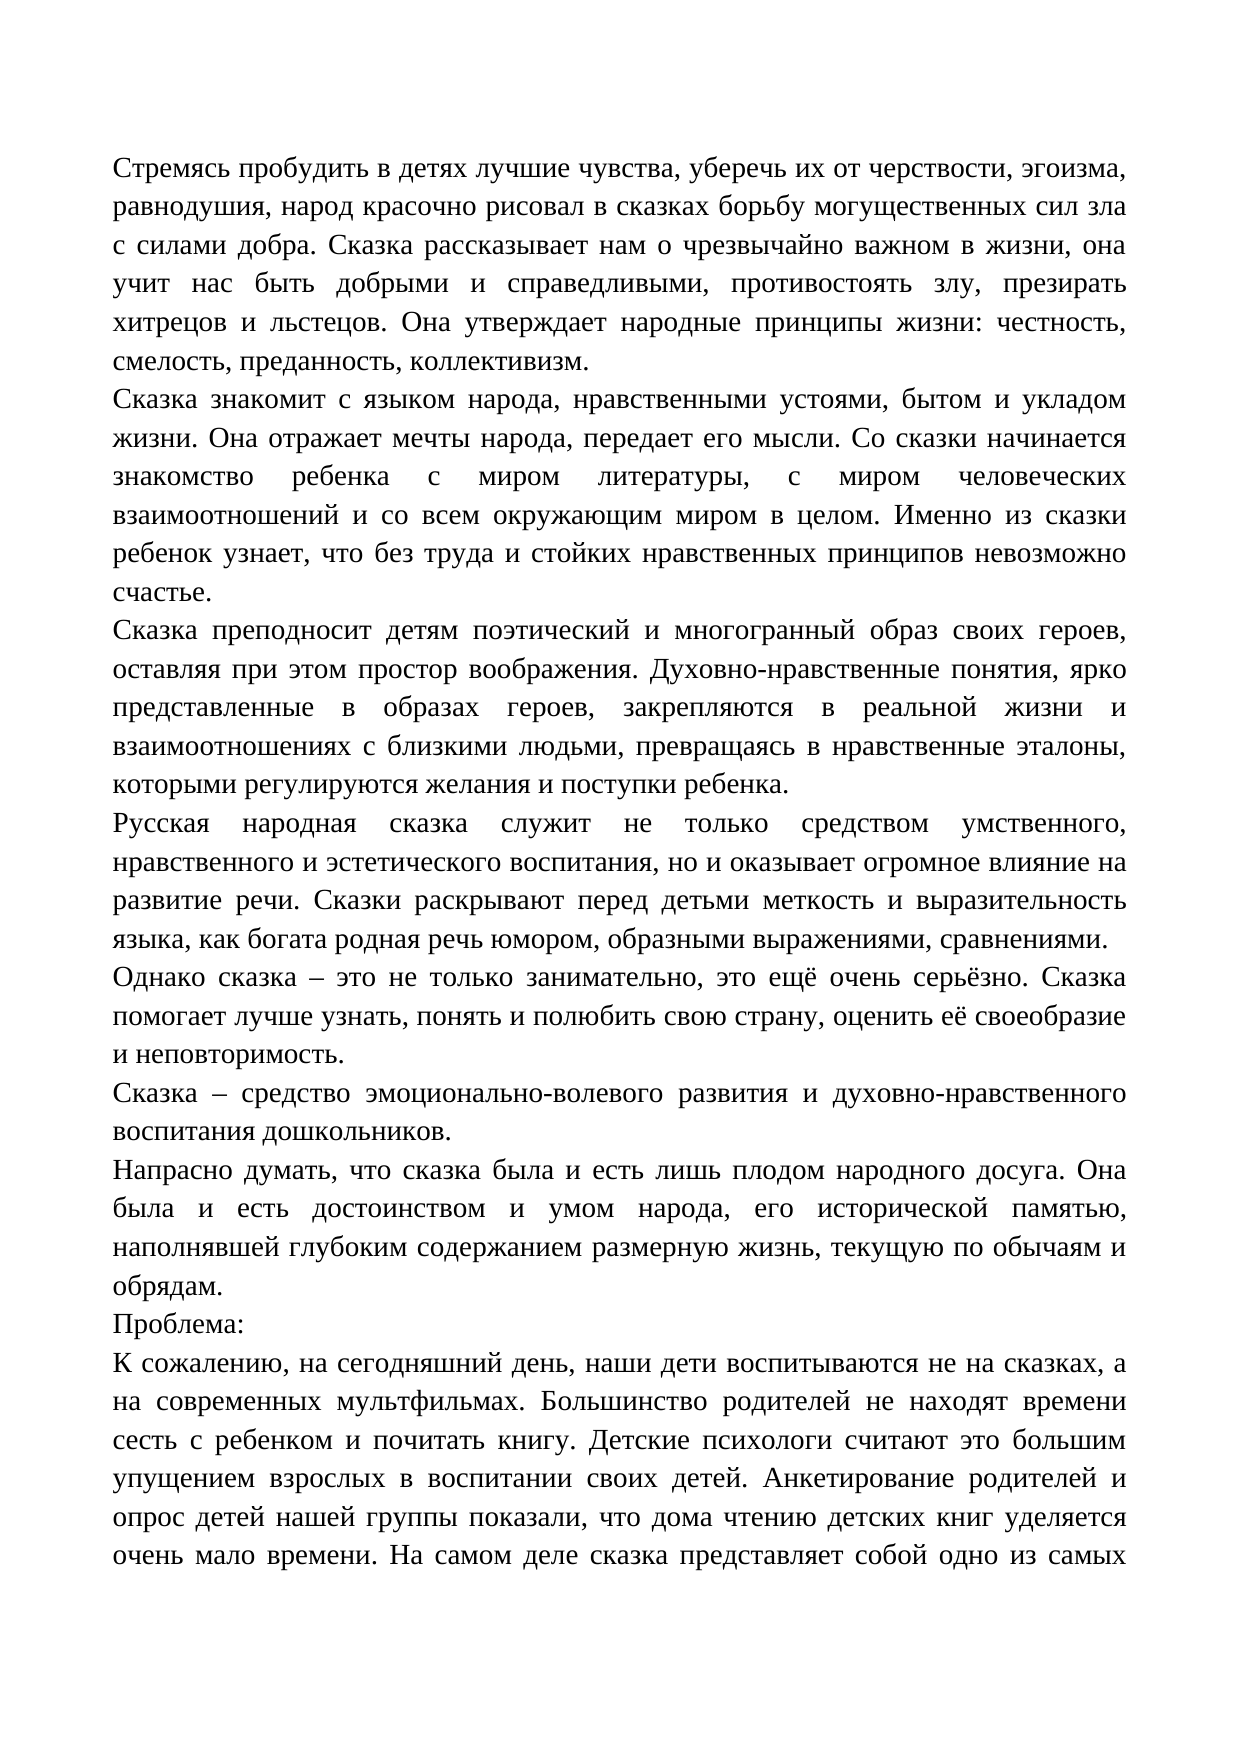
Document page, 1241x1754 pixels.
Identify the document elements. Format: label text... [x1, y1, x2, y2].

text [112, 1345, 1128, 1571]
text Напрасно думать, что сказка была и есть лишь плодом народного досуга. Она была и есть достоинством и умом народа, его исторической памятью, наполнявшей глубоким содержанием размерную жизнь, текущую по обычаям и обрядам. [112, 1152, 1128, 1301]
text Сказка – средство эмоционально-волевого развития и духовно-нравственного воспитания дошкольников. [112, 1075, 1128, 1147]
text Русская народная сказка служит не только средством умственного, нравственного и эстетического воспитания, но и оказывает огромное влияние на развитие речи. Сказки раскрывают перед детьми меткость и выразительность языка, как богата родная речь юмором, образными выражениями, сравнениями. [112, 805, 1128, 954]
text Стремясь пробудить в детях лучшие чувства, уберечь их от черствости, эгоизма, равнодушия, народ красочно рисовал в сказках борьбу могущественных сил зла с силами добра. Сказка рассказывает нам о чрезвычайно важном в жизни, она учит нас быть добрыми и справедливыми, противостоять злу, презирать хитрецов и льстецов. Она утверждает народные принципы жизни: честность, смелость, преданность, коллективизм. [112, 150, 1128, 376]
text Однако сказка – это не только занимательно, это ещё очень серьёзно. Сказка помогает лучше узнать, понять и полюбить свою страну, оценить её своеобразие и неповторимость. [112, 959, 1128, 1070]
text Проблема: [112, 1306, 1128, 1340]
text Сказка знакомит с языком народа, нравственными устоями, бытом и укладом жизни. Она отражает мечты народа, передает его мысли. Со сказки начинается знакомство ребенка с миром литературы, с миром человеческих взаимоотношений и со всем окружающим миром в целом. Именно из сказки ребенок узнает, что без труда и стойких нравственных принципов невозможно счастье. [112, 381, 1128, 607]
text Сказка преподносит детям поэтический и многогранный образ своих героев, оставляя при этом простор воображения. Духовно-нравственные понятия, ярко представленные в образах героев, закрепляются в реальной жизни и взаимоотношениях с близкими людьми, превращаясь в нравственные эталоны, которыми регулируются желания и поступки ребенка. [112, 612, 1128, 800]
